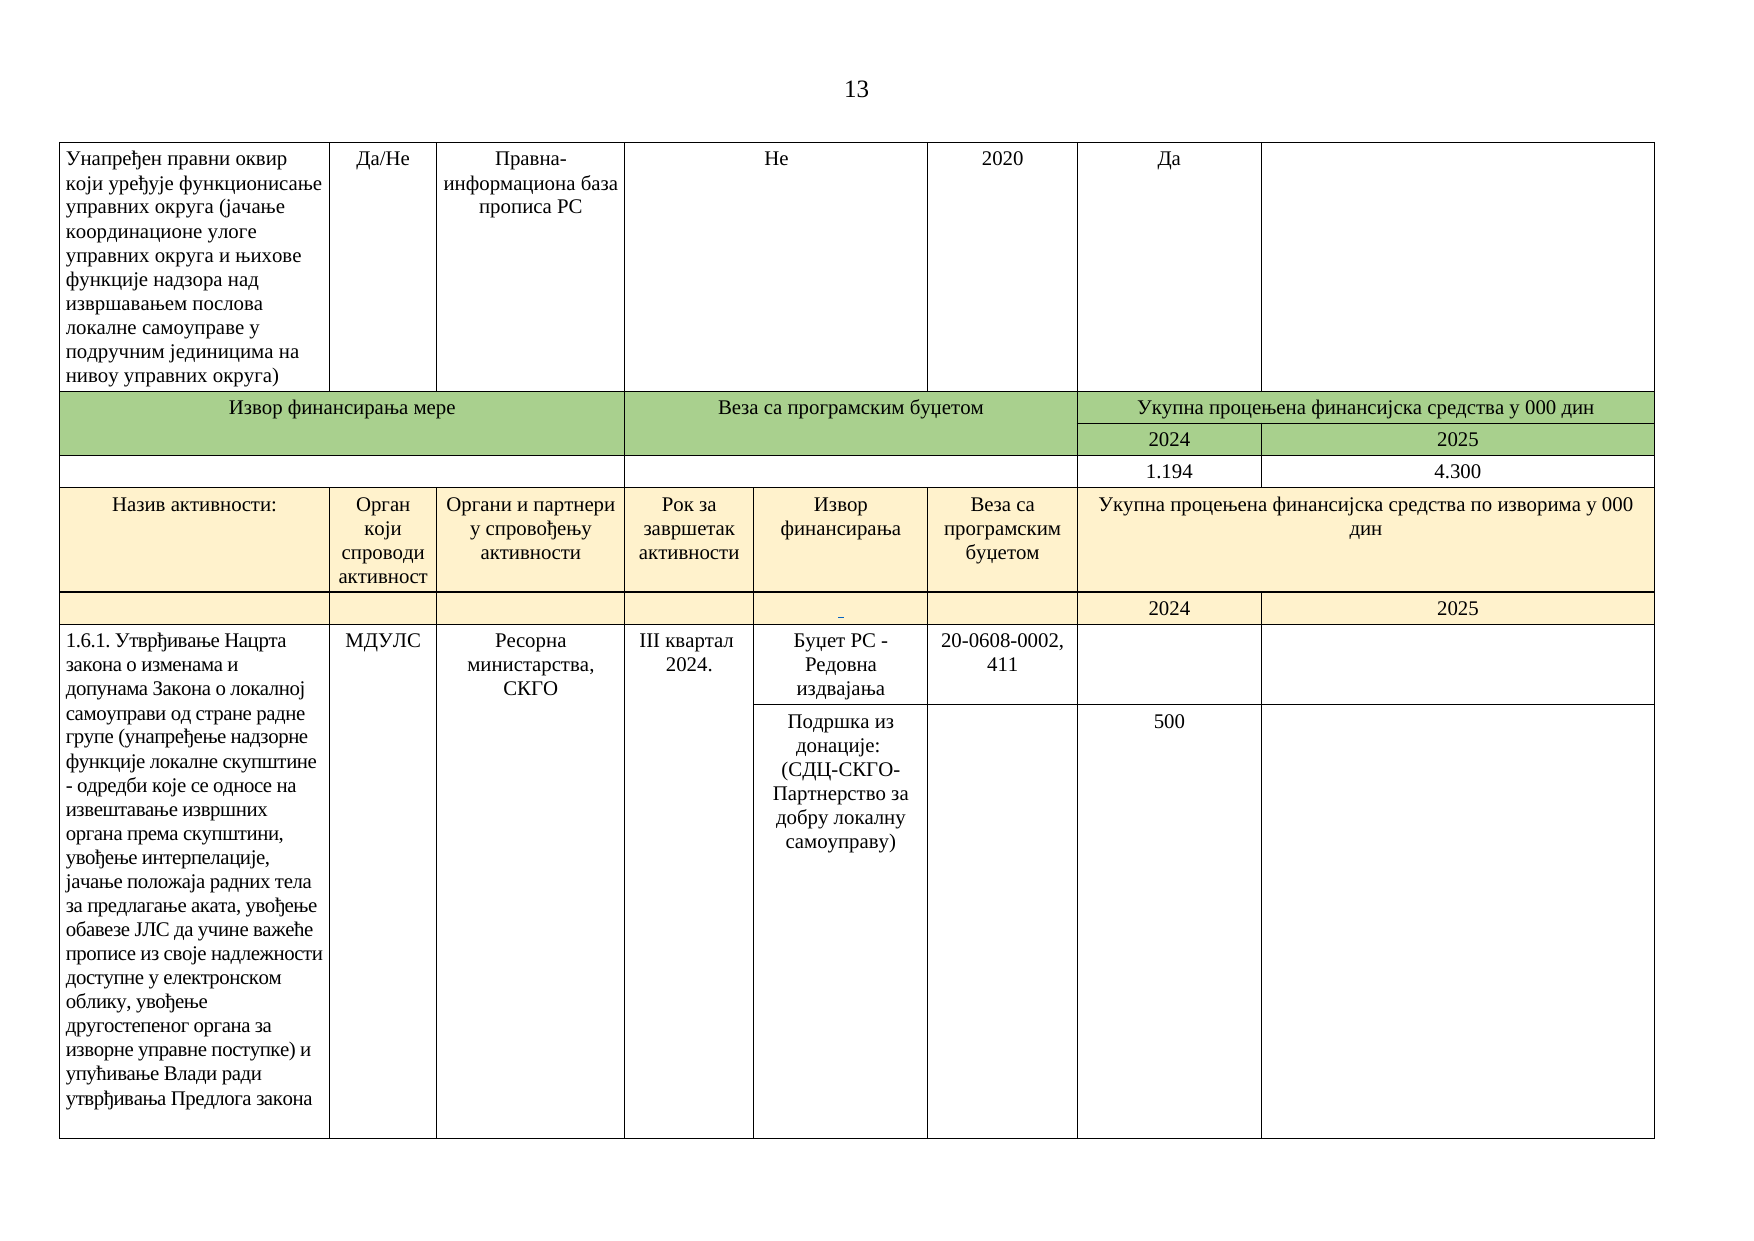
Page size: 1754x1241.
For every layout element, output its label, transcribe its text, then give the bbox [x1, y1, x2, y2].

table_header [1262, 143, 1654, 391]
table_cell Укупна процењена финансијска средства по изворима у 000 дин [1078, 488, 1654, 591]
table_cell [60, 456, 624, 487]
table_cell [754, 593, 927, 624]
table_cell [1078, 625, 1261, 704]
table_header Да/Не [330, 143, 436, 391]
table_header 2020 [928, 143, 1077, 391]
table_cell [60, 593, 329, 624]
table_cell Oргани и партнери у спровођењу активности [437, 488, 624, 591]
table_cell 2025 [1262, 424, 1654, 455]
table_cell III квартал 2024. [625, 625, 753, 1138]
table_cell 500 [1078, 705, 1261, 1138]
table_cell Подршка из донације: (СДЦ-СКГО- Партнерство за добру локалну самоуправу) [754, 705, 927, 1138]
table_cell МДУЛС [330, 625, 436, 1138]
table_cell 2024 [1078, 424, 1261, 455]
table_header Правна-информациона база прописа РС [437, 143, 624, 391]
table_header Да [1078, 143, 1261, 391]
table_cell [1262, 705, 1654, 1138]
table_cell 1.6.1. Утврђивање Нацрта закона о изменама и допунама Закона о локалној самоуправи од стране радне групе (унапређење надзорне функције локалне скупштине - одредби које се односе на извештавање извршних органа према скупштини, увођење интерпелације, јачање положаја радних тела за предлагање аката, увођење обавезе ЈЛС да учине важеће прописе из своје надлежности доступне у електронском облику, увођење другостепеног органа за изворне управне поступке) и упућивање Влади ради утврђивања Предлога закона [60, 625, 329, 1138]
table_cell 20-0608-0002, 411 [928, 625, 1077, 704]
table_header Не [625, 143, 927, 391]
table_cell 1.194 [1078, 456, 1261, 487]
table_header Унапређен правни оквир који уређује функционисање управних округа (јачање координационе улоге управних округа и њихове функције надзора над извршавањем послова локалне самоуправе у подручним јединицима на нивоу управних округа) [60, 143, 329, 391]
table_cell [928, 705, 1077, 1138]
table_cell [625, 593, 753, 624]
table_cell Орган који спроводи активност [330, 488, 436, 591]
table_cell [625, 456, 1077, 487]
table_cell Рок за завршетак активности [625, 488, 753, 591]
table_cell 2024 [1078, 593, 1261, 624]
table_cell Назив активности: [60, 488, 329, 591]
table_cell [330, 593, 436, 624]
table_cell Извор финансирања мере [60, 392, 624, 455]
table_cell Веза са програмским буџетом [625, 392, 1077, 455]
table_cell [1262, 625, 1654, 704]
table_cell [928, 593, 1077, 624]
table_cell 2025 [1262, 593, 1654, 624]
table_cell Ресорна министарства, СКГО [437, 625, 624, 1138]
table_cell Буџет РС - Редовна издвајања [754, 625, 927, 704]
table_cell [437, 593, 624, 624]
table_cell Веза са програмским буџетом [928, 488, 1077, 591]
table_cell 4.300 [1262, 456, 1654, 487]
table_cell Извор финансирања [754, 488, 927, 591]
table_cell Укупна процењена финансијска средства у 000 дин [1078, 392, 1654, 423]
